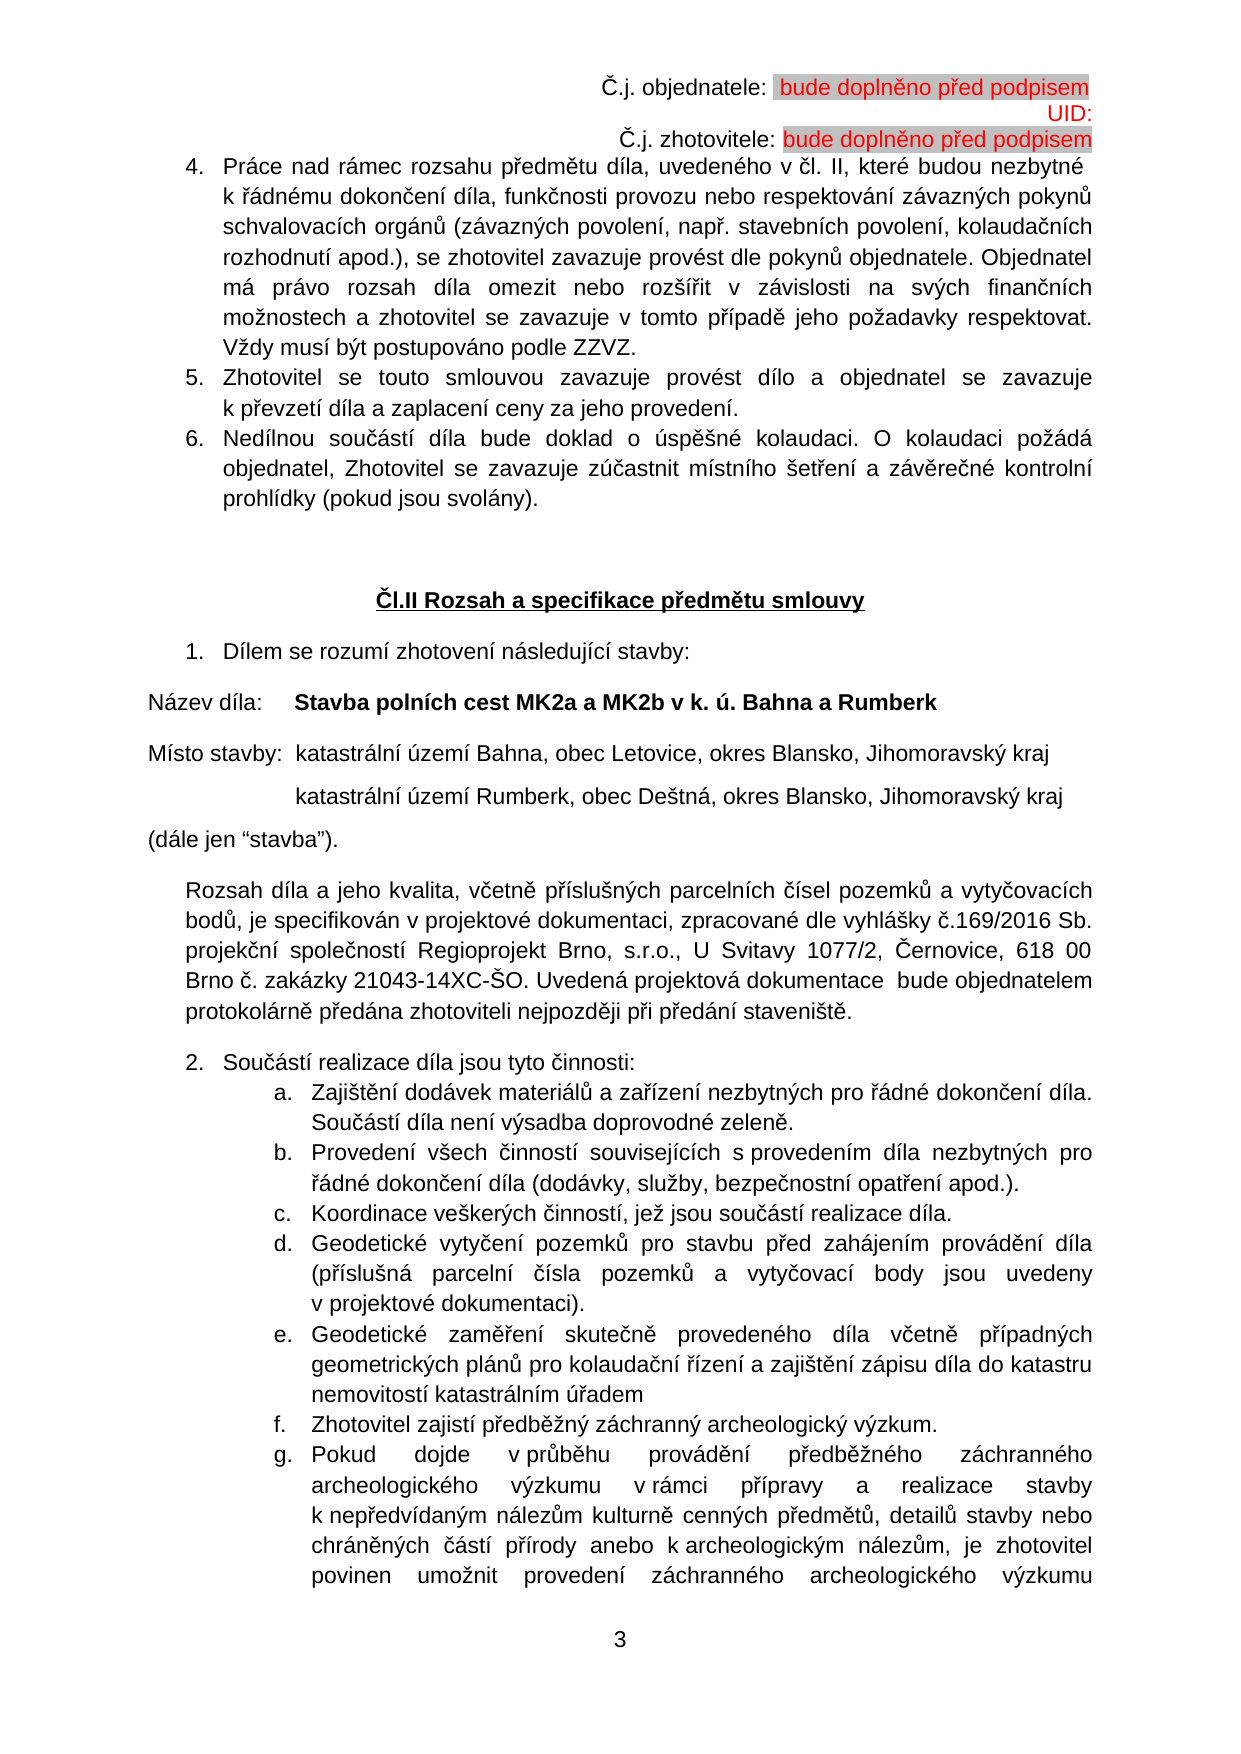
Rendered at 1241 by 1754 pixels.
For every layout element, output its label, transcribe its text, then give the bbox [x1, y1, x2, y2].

list Dílem se rozumí zhotovení následující stavby: [185, 638, 1093, 664]
list Zhotovitel se touto smlouvou zavazuje provést dílo a objednatel se zavazuje k převzetí díla a zaplacení ceny za jeho provedení. [185, 364, 1093, 421]
list Zhotovitel zajistí předběžný záchranný archeologický výzkum. [274, 1411, 1093, 1437]
list Geodetické vytyčení pozemků pro stavbu před zahájením provádění díla (příslušná parcelní čísla pozemků a vytyčovací body jsou uvedeny v projektové dokumentaci). [274, 1230, 1093, 1317]
list Provedení všech činností souvisejících s provedením díla nezbytných pro řádné dokončení díla (dodávky, služby, bezpečnostní opatření apod.). [274, 1139, 1093, 1196]
list Koordinace veškerých činností, jež jsou součástí realizace díla. [274, 1200, 1093, 1226]
list Součástí realizace díla jsou tyto činnosti: [185, 1049, 1093, 1075]
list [274, 1441, 1093, 1588]
text katastrální území Rumberk, obec Deštná, okres Blansko, Jihomoravský kraj [148, 783, 1093, 809]
text Název díla: Stavba polních cest MK2a a MK2b v k. ú. Bahna a Rumberk [148, 689, 1093, 716]
text Čl.II Rozsah a specifikace předmětu smlouvy [148, 587, 1093, 613]
text Rozsah díla a jeho kvalita, včetně příslušných parcelních čísel pozemků a vytyčovacích bodů, je specifikován v projektové dokumentaci, zpracované dle vyhlášky č.169/2016 Sb. projekční společností Regioprojekt Brno, s.r.o., U Svitavy 1077/2, Černovice, 618 00 Brno č. zakázky 21043-14XC-ŠO. Uvedená projektová dokumentace bude objednatelem protokolárně předána zhotoviteli nejpozději při předání staveniště. [185, 877, 1093, 1024]
list Nedílnou součástí díla bude doklad o úspěšné kolaudaci. O kolaudaci požádá objednatel, Zhotovitel se zavazuje zúčastnit místního šetření a závěrečné kontrolní prohlídky (pokud jsou svolány). [185, 425, 1093, 511]
list Geodetické zaměření skutečně provedeného díla včetně případných geometrických plánů pro kolaudační řízení a zajištění zápisu díla do katastru nemovitostí katastrálním úřadem [274, 1321, 1093, 1407]
list Zajištění dodávek materiálů a zařízení nezbytných pro řádné dokončení díla. Součástí díla není výsadba doprovodné zeleně. [274, 1079, 1093, 1135]
text Místo stavby: katastrální území Bahna, obec Letovice, okres Blansko, Jihomoravský kraj [148, 740, 1093, 767]
list Práce nad rámec rozsahu předmětu díla, uvedeného v čl. II, které budou nezbytné k řádnému dokončení díla, funkčnosti provozu nebo respektování závazných pokynů schvalovacích orgánů (závazných povolení, např. stavebních povolení, kolaudačních rozhodnutí apod.), se zhotovitel zavazuje provést dle pokynů objednatele. Objednatel má právo rozsah díla omezit nebo rozšířit v závislosti na svých finančních možnostech a zhotovitel se zavazuje v tomto případě jeho požadavky respektovat. Vždy musí být postupováno podle ZZVZ. [185, 153, 1093, 360]
text (dále jen “stavba”). [148, 826, 1093, 852]
